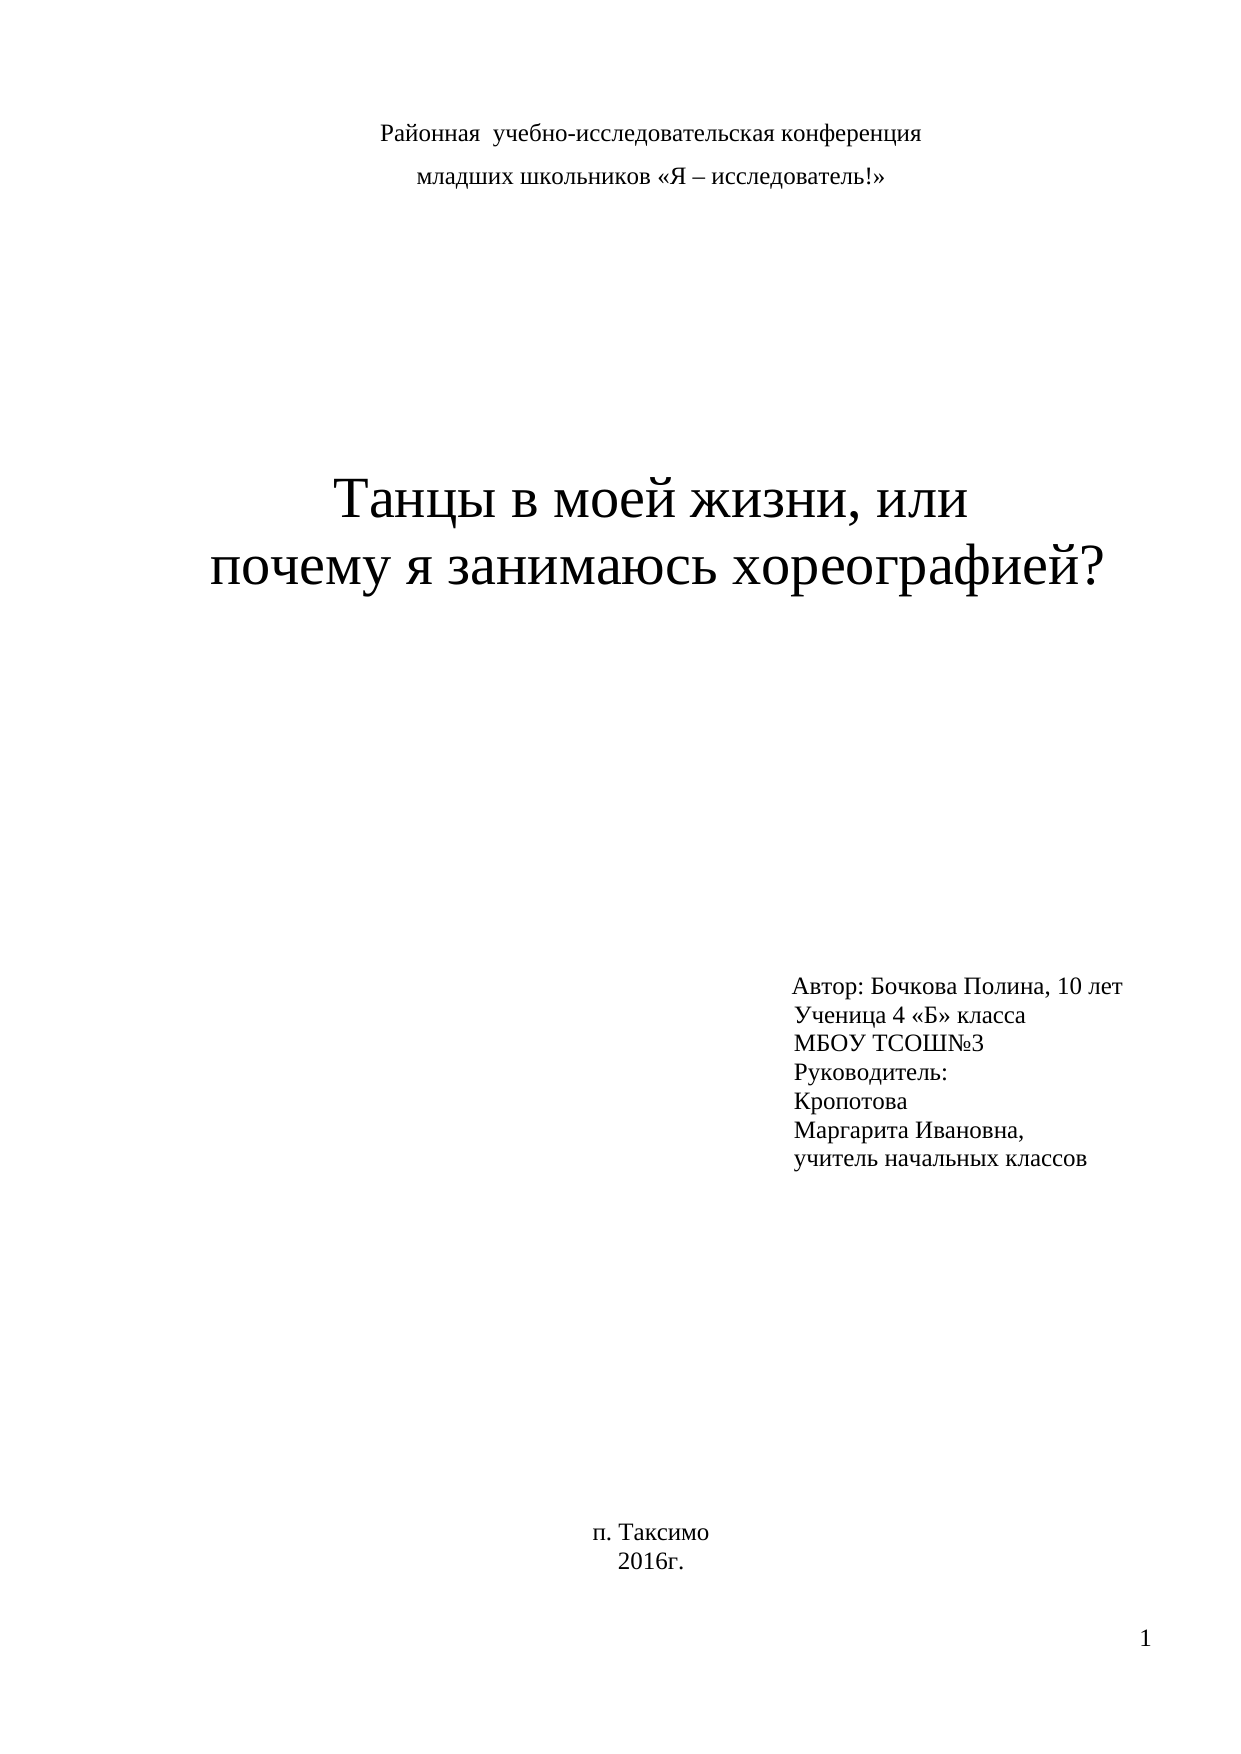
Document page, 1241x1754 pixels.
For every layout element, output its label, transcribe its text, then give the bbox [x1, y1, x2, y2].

text Руководитель: [150, 1057, 1152, 1086]
text Автор: Бочкова Полина, 10 лет [150, 971, 1152, 1000]
text Ученица 4 «Б» класса [150, 1000, 1152, 1028]
text Кропотова [150, 1086, 1152, 1115]
text п. Таксимо [150, 1517, 1152, 1546]
text 2016г. [150, 1546, 1152, 1575]
text Районная учебно-исследовательская конференция [150, 118, 1152, 147]
text учитель начальных классов [150, 1143, 1152, 1172]
text МБОУ ТСОШ№3 [150, 1028, 1152, 1057]
text почему я занимаюсь хореографией? [150, 530, 1152, 597]
text Маргарита Ивановна, [150, 1115, 1152, 1143]
text младших школьников «Я – исследователь!» [150, 161, 1152, 190]
text Танцы в моей жизни, или [150, 463, 1152, 530]
